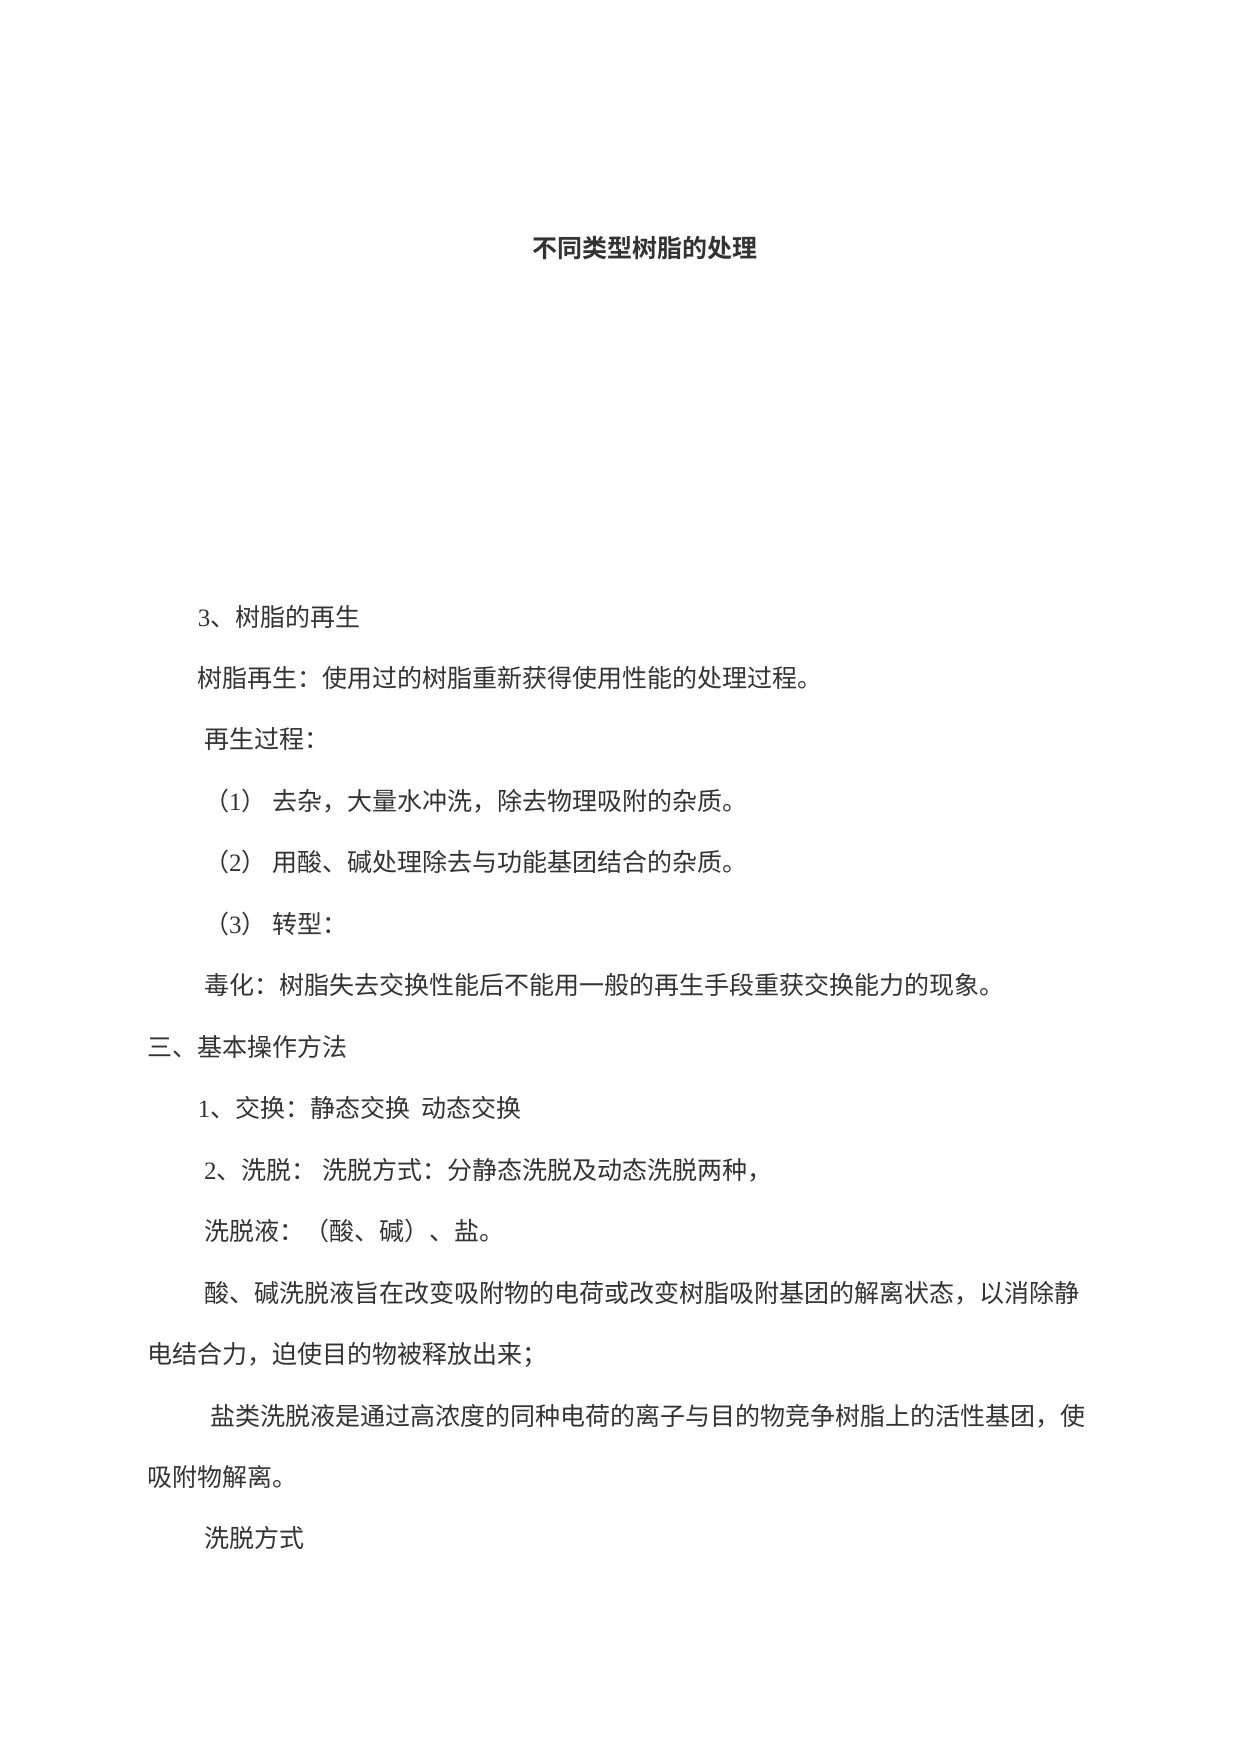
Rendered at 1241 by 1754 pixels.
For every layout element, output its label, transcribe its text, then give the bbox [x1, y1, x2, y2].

text （3） 转型： [148, 892, 1092, 953]
text （2） 用酸、碱处理除去与功能基团结合的杂质。 [148, 830, 1092, 892]
text 三、基本操作方法 [148, 1015, 1092, 1076]
text 1、交换：静态交换 动态交换 [148, 1076, 1092, 1138]
text 2、洗脱： 洗脱方式：分静态洗脱及动态洗脱两种， [148, 1138, 1092, 1199]
text 酸、碱洗脱液旨在改变吸附物的电荷或改变树脂吸附基团的解离状态，以消除静电结合力，迫使目的物被释放出来； [148, 1261, 1092, 1383]
text 毒化：树脂失去交换性能后不能用一般的再生手段重获交换能力的现象。 [148, 953, 1092, 1015]
text 再生过程： [148, 707, 1092, 769]
text 盐类洗脱液是通过高浓度的同种电荷的离子与目的物竞争树脂上的活性基团，使吸附物解离。 [148, 1383, 1092, 1506]
text 洗脱方式 [148, 1506, 1092, 1568]
text （1） 去杂，大量水冲洗，除去物理吸附的杂质。 [148, 769, 1092, 830]
text 树脂再生：使用过的树脂重新获得使用性能的处理过程。 [148, 646, 1092, 707]
text 洗脱液：（酸、碱）、盐。 [148, 1199, 1092, 1261]
text 不同类型树脂的处理 [148, 216, 1092, 277]
text 3、树脂的再生 [148, 584, 1092, 646]
